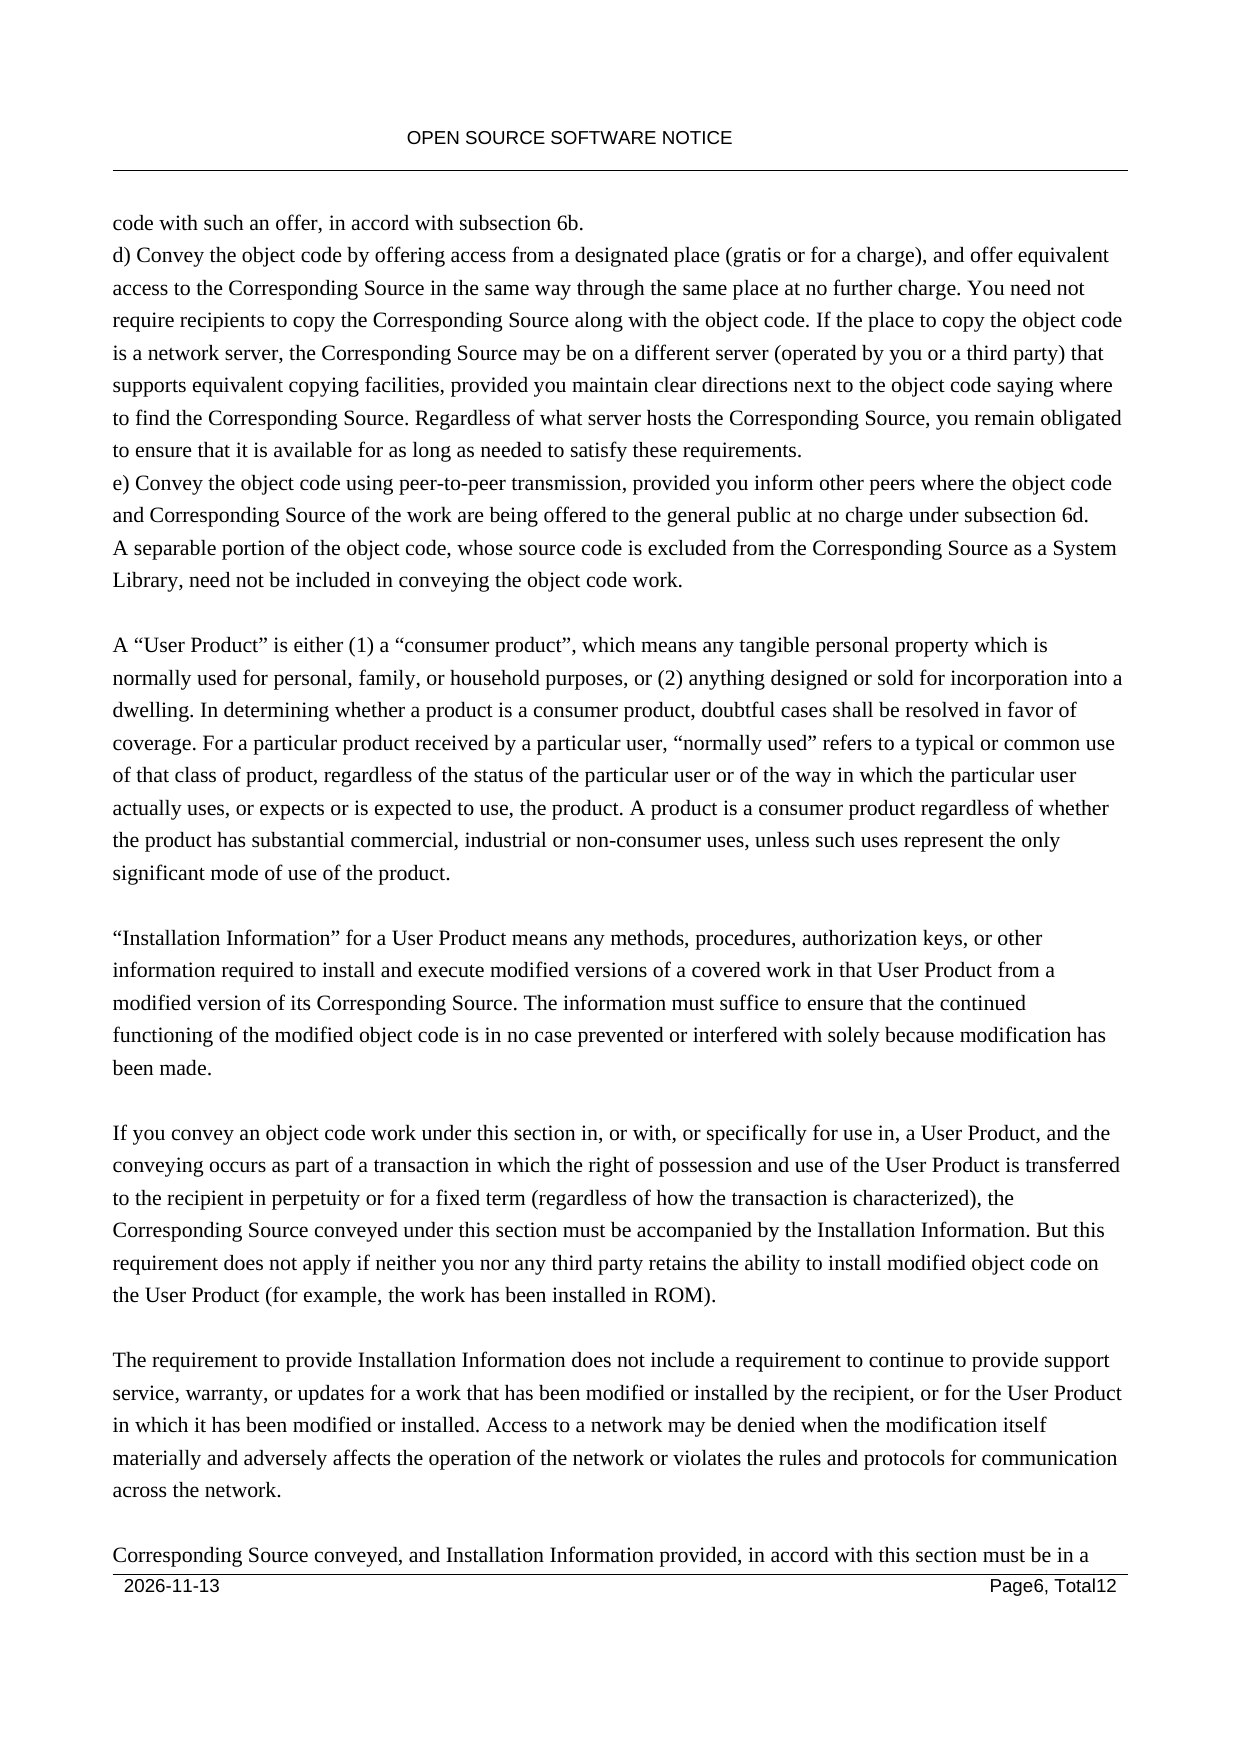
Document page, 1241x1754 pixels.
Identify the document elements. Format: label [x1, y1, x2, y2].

text [112, 206, 1128, 1571]
